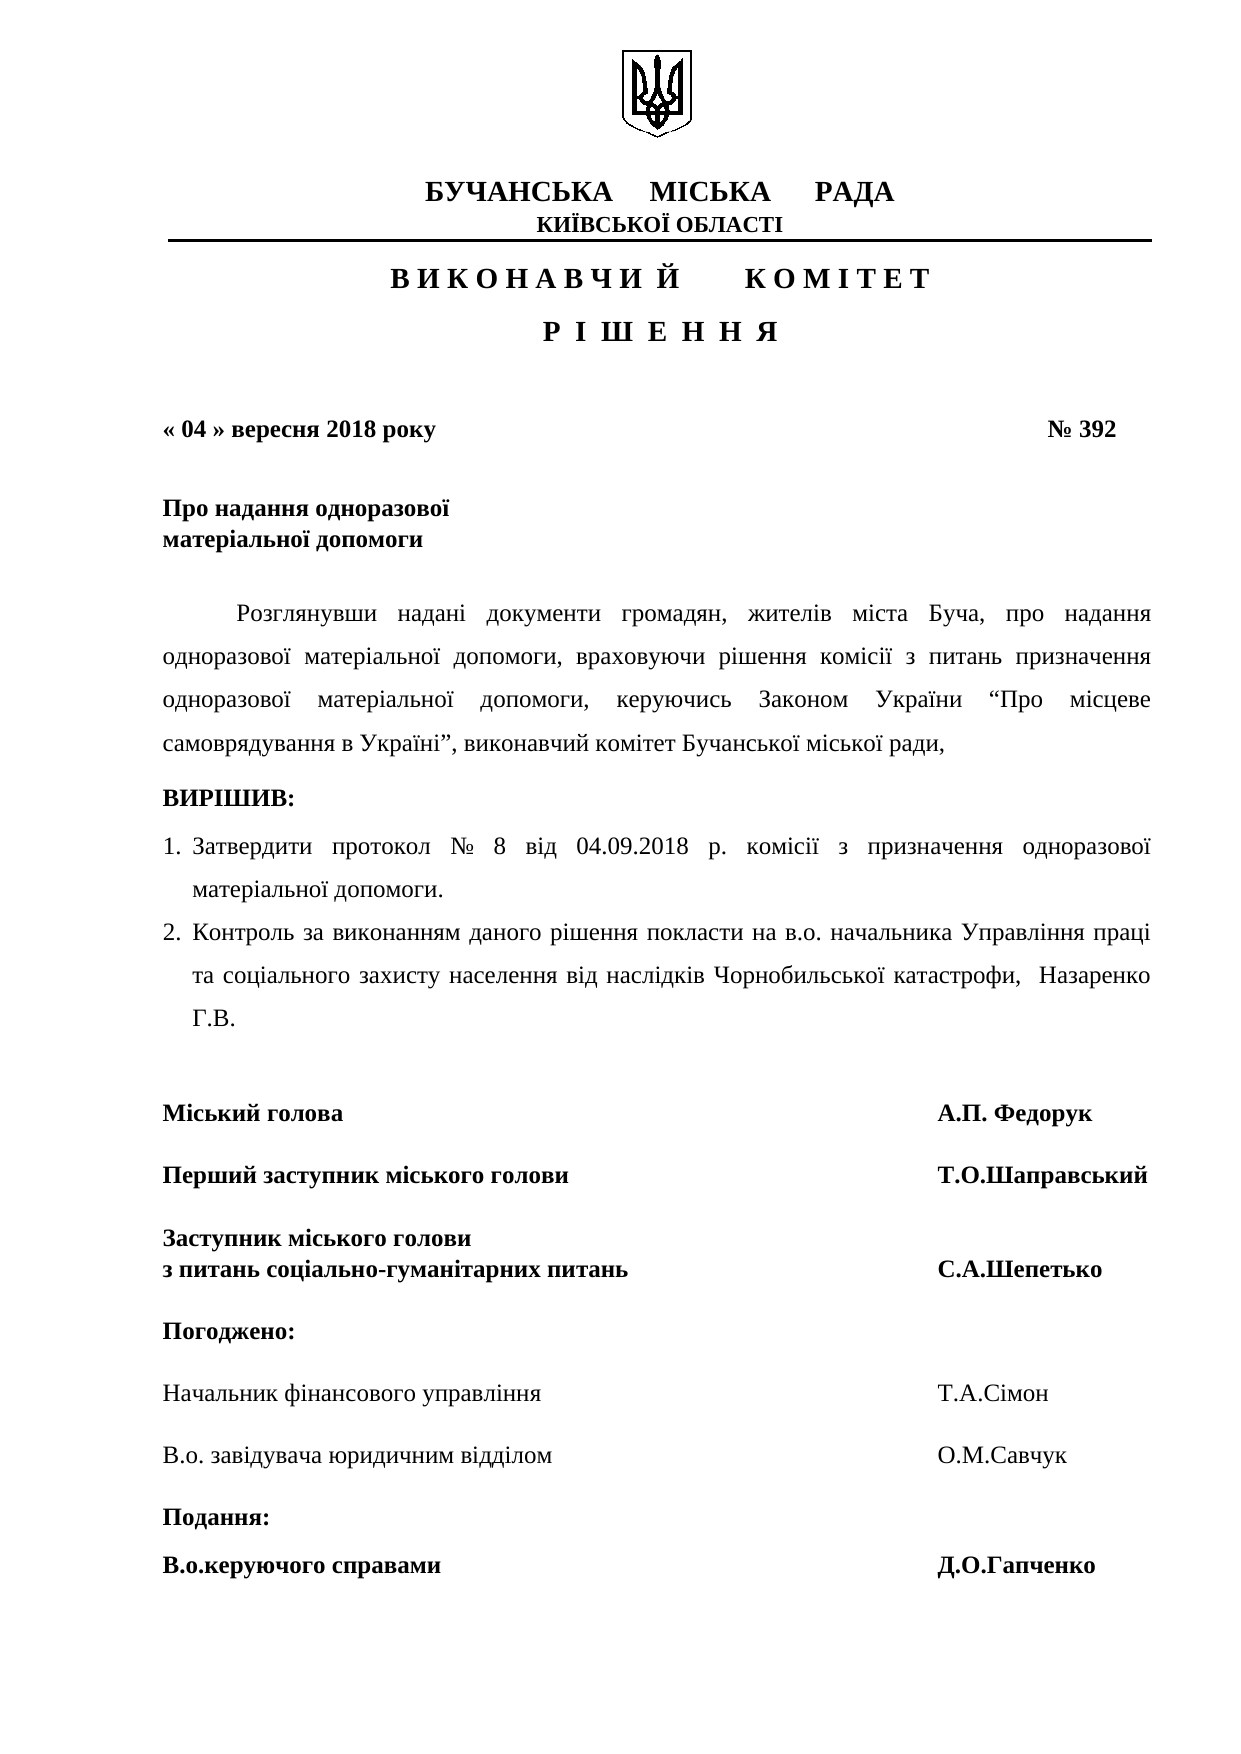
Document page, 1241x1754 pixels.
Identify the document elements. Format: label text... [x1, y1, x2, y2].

text з питань соціально-гуманітарних питань С.А.Шепетько [162, 1254, 1152, 1282]
text В.о.керуючого справами Д.О.Гапченко [162, 1550, 1152, 1578]
text матеріальної допомоги [162, 524, 1152, 553]
text Міський голова А.П. Федорук [162, 1098, 1152, 1127]
text Подання: [162, 1502, 1152, 1531]
text Заступник міського голови [162, 1223, 1152, 1251]
text « 04 » вересня 2018 року № 392 [162, 414, 1152, 443]
text Перший заступник міського голови Т.О.Шаправський [162, 1161, 1152, 1189]
list Затвердити протокол № 8 від 04.09.2018 р. комісії з призначення одноразової матеріальної допомоги. [163, 831, 1152, 903]
text Про надання одноразової [162, 493, 1152, 522]
text ВИРІШИВ: [162, 783, 1152, 812]
text В.о. завідувача юридичним відділом О.М.Савчук [162, 1440, 1152, 1469]
list Контроль за виконанням даного рішення покласти на в.о. начальника Управління праці та соціального захисту населення від наслідків Чорнобильської катастрофи, Назаренко Г.В. [163, 917, 1152, 1032]
text В И К О Н А В Ч И Й К О М І Т Е Т [168, 261, 1152, 294]
text БУЧАНСЬКА МІСЬКА РАДА [168, 174, 1152, 208]
text Р І Ш Е Н Н Я [168, 314, 1152, 347]
text Начальник фінансового управління Т.А.Сімон [162, 1378, 1152, 1407]
text Розглянувши надані документи громадян, жителів міста Буча, про надання одноразової матеріальної допомоги, враховуючи рішення комісії з питань призначення одноразової матеріальної допомоги, керуючись Законом України “Про місцеве самоврядування в Україні”, виконавчий комітет Бучанської міської ради, [162, 598, 1152, 756]
text КИЇВСЬКОЇ ОБЛАСТІ [168, 211, 1152, 239]
text Погоджено: [162, 1316, 1152, 1344]
